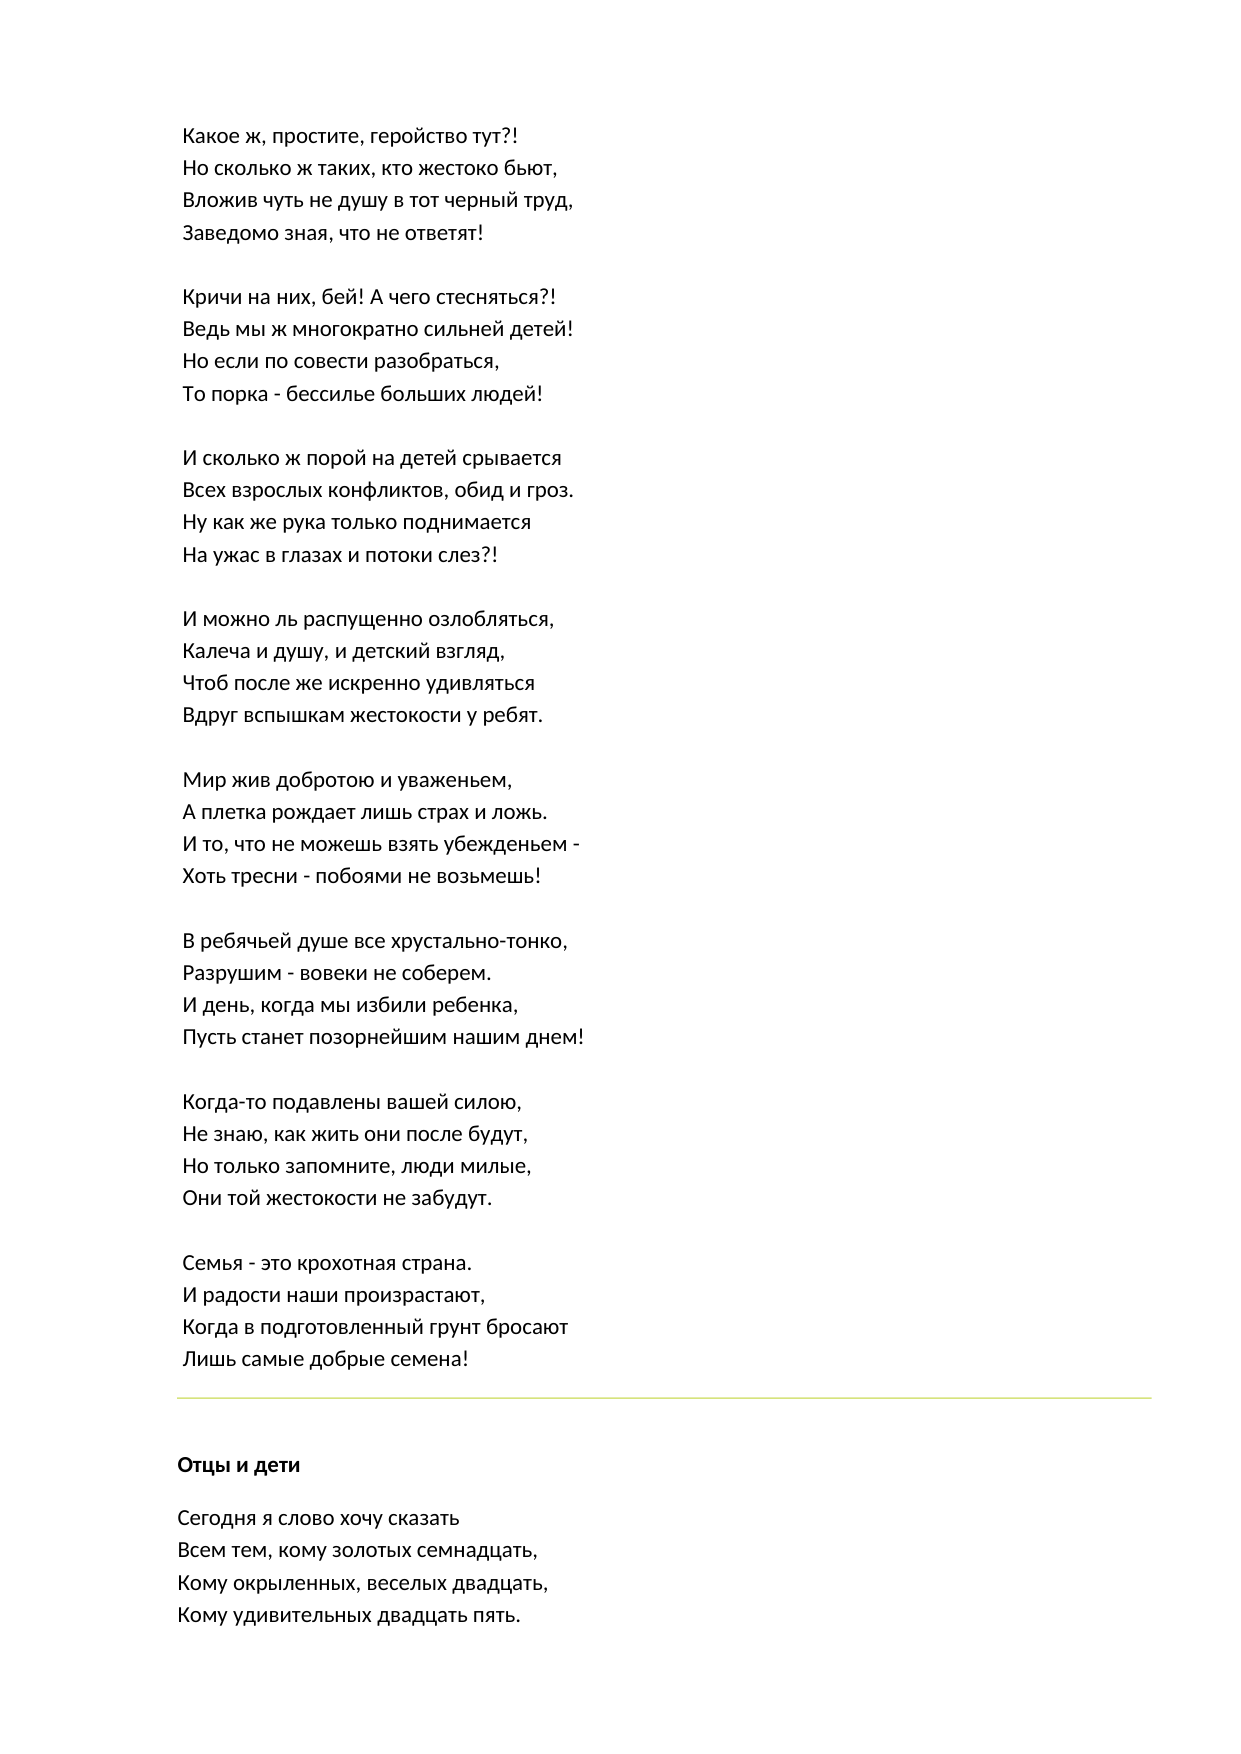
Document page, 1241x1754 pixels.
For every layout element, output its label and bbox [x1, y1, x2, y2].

table_cell [174, 118, 1148, 1631]
